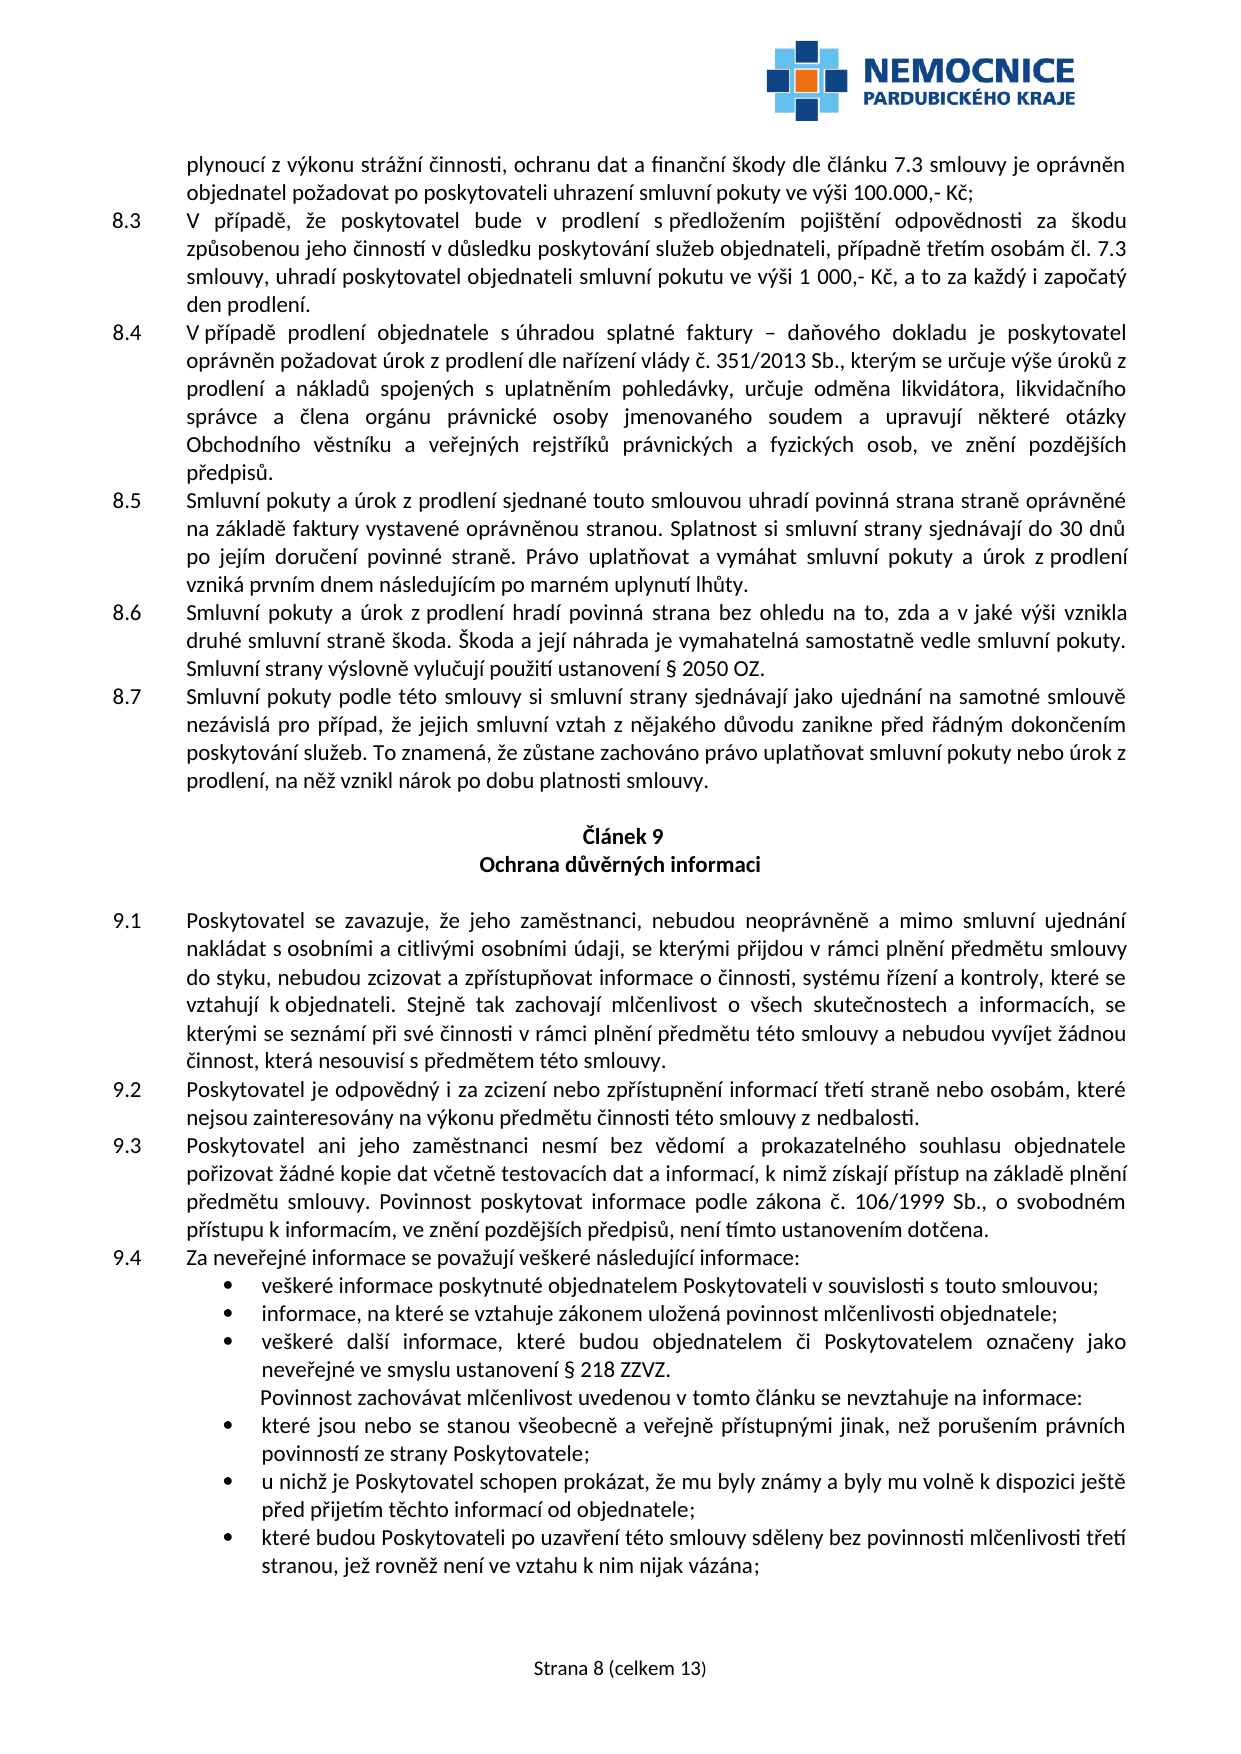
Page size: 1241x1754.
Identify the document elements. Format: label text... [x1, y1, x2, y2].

list u nichž je Poskytovatel schopen prokázat, že mu byly známy a byly mu volně k dispozici ještě před přijetím těchto informací od objednatele; [224, 1467, 1128, 1523]
list Poskytovatel se zavazuje, že jeho zaměstnanci, nebudou neoprávněně a mimo smluvní ujednání nakládat s osobními a citlivými osobními údaji, se kterými přijdou v rámci plnění předmětu smlouvy do styku, nebudou zcizovat a zpřístupňovat informace o činnosti, systému řízení a kontroly, které se vztahují k objednateli. Stejně tak zachovají mlčenlivost o všech skutečnostech a informacích, se kterými se seznámí při své činnosti v rámci plnění předmětu této smlouvy a nebudou vyvíjet žádnou činnost, která nesouvisí s předmětem této smlouvy. [112, 907, 1128, 1075]
list které budou Poskytovateli po uzavření této smlouvy sděleny bez povinnosti mlčenlivosti třetí stranou, jež rovněž není ve vztahu k nim nijak vázána; [224, 1523, 1128, 1579]
list V případě, že poskytovatel bude v prodlení s předložením pojištění odpovědnosti za škodu způsobenou jeho činností v důsledku poskytování služeb objednateli, případně třetím osobám čl. 7.3 smlouvy, uhradí poskytovatel objednateli smluvní pokutu ve výši 1 000,- Kč, a to za každý i započatý den prodlení. [112, 206, 1128, 318]
list veškeré informace poskytnuté objednatelem Poskytovateli v souvislosti s touto smlouvou; [224, 1271, 1128, 1299]
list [112, 150, 1128, 206]
text Ochrana důvěrných informaci [112, 851, 1128, 878]
list Smluvní pokuty podle této smlouvy si smluvní strany sjednávají jako ujednání na samotné smlouvě nezávislá pro případ, že jejich smluvní vztah z nějakého důvodu zanikne před řádným dokončením poskytování služeb. To znamená, že zůstane zachováno právo uplatňovat smluvní pokuty nebo úrok z prodlení, na něž vznikl nárok po dobu platnosti smlouvy. [112, 682, 1128, 794]
list Poskytovatel ani jeho zaměstnanci nesmí bez vědomí a prokazatelného souhlasu objednatele pořizovat žádné kopie dat včetně testovacích dat a informací, k nimž získají přístup na základě plnění předmětu smlouvy. Povinnost poskytovat informace podle zákona č. 106/1999 Sb., o svobodném přístupu k informacím, ve znění pozdějších předpisů, není tímto ustanovením dotčena. [112, 1131, 1128, 1243]
list V případě prodlení objednatele s úhradou splatné faktury – daňového dokladu je poskytovatel oprávněn požadovat úrok z prodlení dle nařízení vlády č. 351/2013 Sb., kterým se určuje výše úroků z prodlení a nákladů spojených s uplatněním pohledávky, určuje odměna likvidátora, likvidačního správce a člena orgánu právnické osoby jmenovaného soudem a upravují některé otázky Obchodního věstníku a veřejných rejstříků právnických a fyzických osob, ve znění pozdějších předpisů. [112, 318, 1128, 486]
list které jsou nebo se stanou všeobecně a veřejně přístupnými jinak, než porušením právních povinností ze strany Poskytovatele; [224, 1411, 1128, 1467]
list Za neveřejné informace se považují veškeré následující informace: [112, 1243, 1128, 1271]
picture [765, 39, 1075, 122]
list Poskytovatel je odpovědný i za zcizení nebo zpřístupnění informací třetí straně nebo osobám, které nejsou zainteresovány na výkonu předmětu činnosti této smlouvy z nedbalosti. [112, 1075, 1128, 1131]
list Smluvní pokuty a úrok z prodlení hradí povinná strana bez ohledu na to, zda a v jaké výši vznikla druhé smluvní straně škoda. Škoda a její náhrada je vymahatelná samostatně vedle smluvní pokuty. Smluvní strany výslovně vylučují použití ustanovení § 2050 OZ. [112, 598, 1128, 682]
list veškeré další informace, které budou objednatelem či Poskytovatelem označeny jako neveřejné ve smyslu ustanovení § 218 ZZVZ. [224, 1327, 1128, 1383]
list informace, na které se vztahuje zákonem uložená povinnost mlčenlivosti objednatele; [224, 1299, 1128, 1327]
text Povinnost zachovávat mlčenlivost uvedenou v tomto článku se nevztahuje na informace: [260, 1383, 1128, 1411]
list Smluvní pokuty a úrok z prodlení sjednané touto smlouvou uhradí povinná strana straně oprávněné na základě faktury vystavené oprávněnou stranou. Splatnost si smluvní strany sjednávají do 30 dnů po jejím doručení povinné straně. Právo uplatňovat a vymáhat smluvní pokuty a úrok z prodlení vzniká prvním dnem následujícím po marném uplynutí lhůty. [112, 486, 1128, 598]
